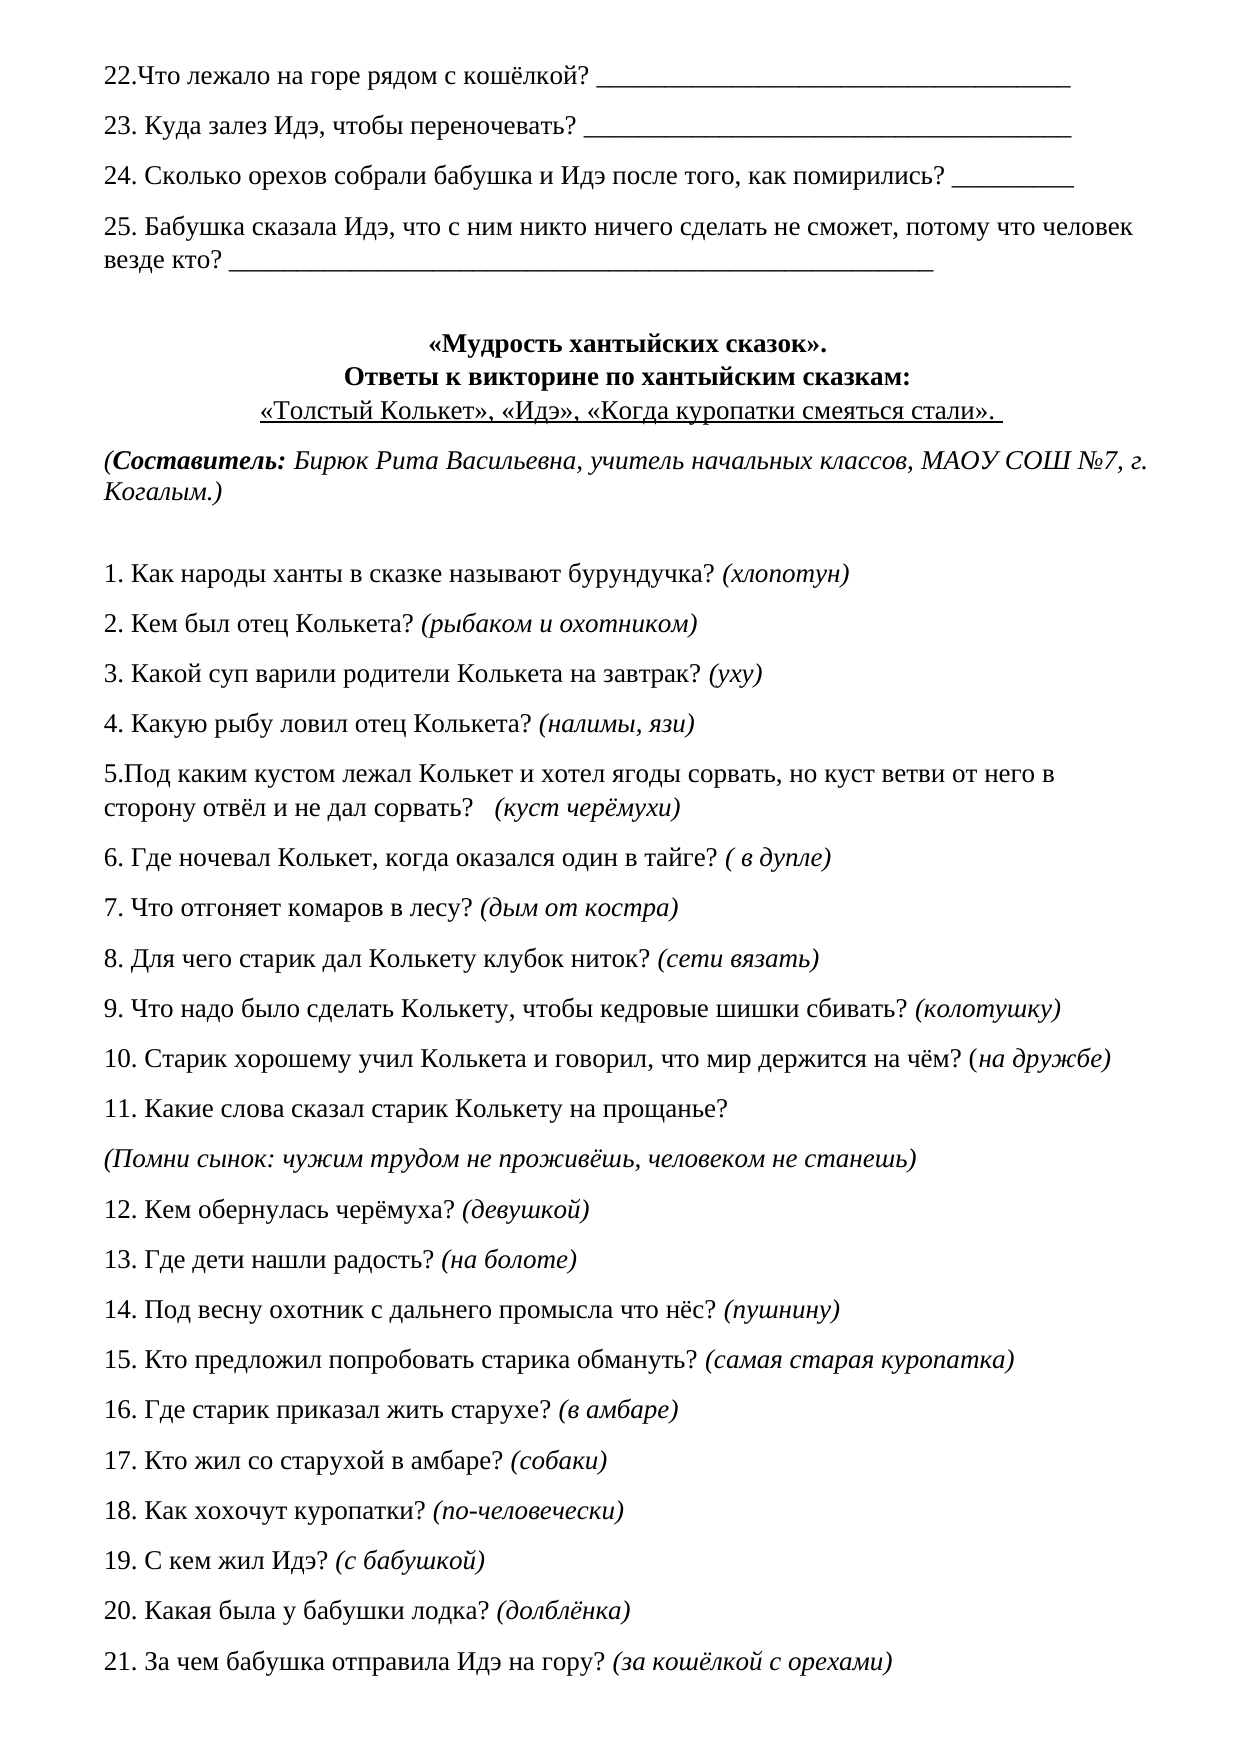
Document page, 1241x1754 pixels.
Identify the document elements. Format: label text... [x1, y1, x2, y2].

text 18. Как хохочут куропатки? (по-человечески) [103, 1494, 1152, 1525]
text 4. Какую рыбу ловил отец Колькета? (налимы, язи) [103, 707, 1152, 738]
text 16. Где старик приказал жить старухе? (в амбаре) [103, 1394, 1152, 1425]
text 10. Старик хорошему учил Колькета и говорил, что мир держится на чём? (на дружбе) [103, 1042, 1152, 1073]
text 3. Какой суп варили родители Колькета на завтрак? (уху) [103, 657, 1152, 688]
text 20. Какая была у бабушки лодка? (долблёнка) [103, 1594, 1152, 1626]
text «Толстый Колькет», «Идэ», «Когда куропатки смеяться стали». [103, 394, 1152, 425]
text (Составитель: Бирюк Рита Васильевна, учитель начальных классов, МАОУ СОШ №7, г. Когалым.) [103, 444, 1152, 507]
text 11. Какие слова сказал старик Колькету на прощанье? [103, 1092, 1152, 1123]
text (Помни сынок: чужим трудом не проживёшь, человеком не станешь) [103, 1143, 1152, 1174]
text 25. Бабушка сказала Идэ, что с ним никто ничего сделать не сможет, потому что человек везде кто? ____________________________________________________ [103, 210, 1152, 274]
text 19. С кем жил Идэ? (с бабушкой) [103, 1544, 1152, 1575]
text 7. Что отгоняет комаров в лесу? (дым от костра) [103, 892, 1152, 923]
text 21. За чем бабушка отправила Идэ на гору? (за кошёлкой с орехами) [103, 1645, 1152, 1676]
text Ответы к викторине по хантыйским сказкам: [103, 361, 1152, 392]
text 15. Кто предложил попробовать старика обмануть? (самая старая куропатка) [103, 1343, 1152, 1374]
text 24. Сколько орехов собрали бабушка и Идэ после того, как помирились? _________ [103, 159, 1152, 191]
text 8. Для чего старик дал Колькету клубок ниток? (сети вязать) [103, 942, 1152, 973]
text 17. Кто жил со старухой в амбаре? (собаки) [103, 1444, 1152, 1475]
text 9. Что надо было сделать Колькету, чтобы кедровые шишки сбивать? (колотушку) [103, 992, 1152, 1023]
text 22.Что лежало на горе рядом с кошёлкой? ___________________________________ [103, 59, 1152, 90]
text 13. Где дети нашли радость? (на болоте) [103, 1243, 1152, 1274]
text 5.Под каким кустом лежал Колькет и хотел ягоды сорвать, но куст ветви от него в сторону отвёл и не дал сорвать? (куст черёмухи) [103, 758, 1152, 822]
text 14. Под весну охотник с дальнего промысла что нёс? (пушнину) [103, 1293, 1152, 1324]
text «Мудрость хантыйских сказок». [103, 327, 1152, 358]
text 6. Где ночевал Колькет, когда оказался один в тайге? ( в дупле) [103, 841, 1152, 872]
text 23. Куда залез Идэ, чтобы переночевать? ____________________________________ [103, 109, 1152, 140]
text 2. Кем был отец Колькета? (рыбаком и охотником) [103, 607, 1152, 638]
text 1. Как народы ханты в сказке называют бурундучка? (хлопотун) [103, 557, 1152, 588]
text 12. Кем обернулась черёмуха? (девушкой) [103, 1193, 1152, 1224]
